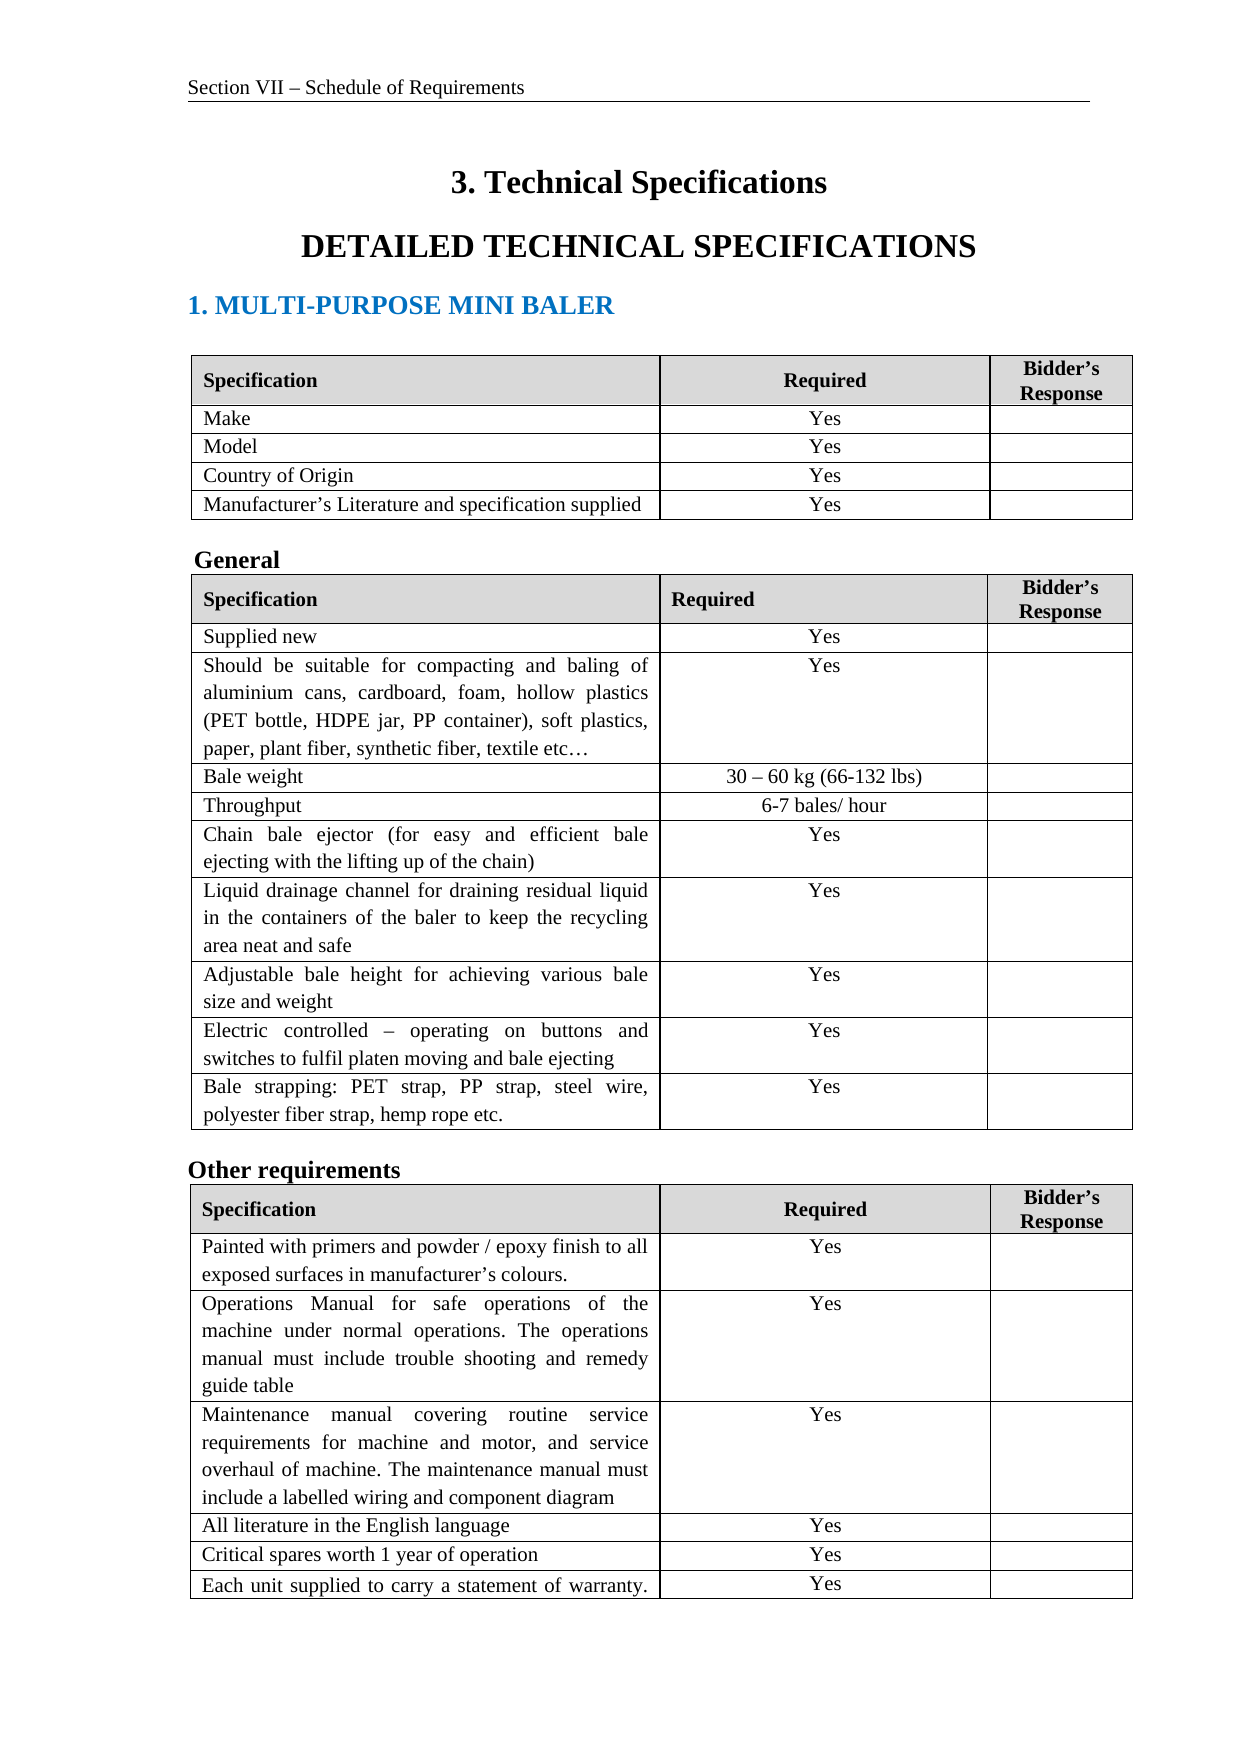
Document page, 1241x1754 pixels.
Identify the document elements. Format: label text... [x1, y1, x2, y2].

text Other requirements [187, 1155, 1090, 1184]
table_cell Yes [661, 1514, 990, 1541]
table_cell [991, 1234, 1132, 1289]
table_cell Yes [661, 878, 987, 961]
table_cell Liquid drainage channel for draining residual liquid in the containers of the baler to keep the recycling area neat and safe [192, 878, 659, 961]
table_header Specification [192, 575, 659, 623]
table_cell [991, 1402, 1132, 1512]
table_cell [991, 491, 1132, 519]
table_cell [991, 1514, 1132, 1541]
table_cell 6-7 bales/ hour [661, 793, 987, 820]
table_cell Yes [661, 463, 989, 490]
table_cell Electric controlled – operating on buttons and switches to fulfil platen moving and bale ejecting [192, 1018, 659, 1073]
table_cell Operations Manual for safe operations of the machine under normal operations. The operations manual must include trouble shooting and remedy guide table [191, 1291, 659, 1401]
table_cell Make [192, 406, 659, 433]
table_cell Throughput [192, 793, 659, 820]
table_cell Yes [661, 1542, 990, 1570]
table_cell [988, 821, 1132, 877]
table_cell Should be suitable for compacting and baling of aluminium cans, cardboard, foam, hollow plastics (PET bottle, HDPE jar, PP container), soft plastics, paper, plant fiber, synthetic fiber, textile etc… [192, 653, 659, 763]
table_header Bidder’s Response [991, 356, 1132, 404]
table_cell Yes [661, 1402, 990, 1512]
table_cell Each unit supplied to carry a statement of warranty. Minimum One (1) year warranty on motor and mechanical parts. [191, 1571, 659, 1598]
table_cell Yes [661, 624, 987, 652]
table_cell [991, 1291, 1132, 1401]
table_header Specification [192, 356, 659, 404]
table_cell [988, 653, 1132, 763]
table_cell Yes [661, 491, 989, 519]
text DETAILED TECHNICAL SPECIFICATIONS [187, 226, 1090, 264]
table_header Required [661, 575, 987, 623]
table_cell [988, 793, 1132, 820]
table_cell Yes [661, 821, 987, 877]
table_cell [991, 463, 1132, 490]
table_cell [988, 764, 1132, 792]
table_cell 30 – 60 kg (66-132 lbs) [661, 764, 987, 792]
table_header Specification [191, 1185, 659, 1233]
text 1. MULTI-PURPOSE MINI BALER [187, 289, 1090, 320]
table_cell Maintenance manual covering routine service requirements for machine and motor, and service overhaul of machine. The maintenance manual must include a labelled wiring and component diagram [191, 1402, 659, 1512]
table_cell Manufacturer’s Literature and specification supplied [192, 491, 659, 519]
table_cell Yes [661, 1291, 990, 1401]
table_cell Yes [661, 962, 987, 1017]
table_cell Painted with primers and powder / epoxy finish to all exposed surfaces in manufacturer’s colours. [191, 1234, 659, 1289]
table_cell Country of Origin [192, 463, 659, 490]
table_cell Yes [661, 406, 989, 433]
table_cell Chain bale ejector (for easy and efficient bale ejecting with the lifting up of the chain) [192, 821, 659, 877]
table_cell [988, 962, 1132, 1017]
table_cell Yes [661, 1074, 987, 1129]
table_cell [991, 434, 1132, 462]
table_cell Yes [661, 1571, 990, 1598]
table_cell [988, 1074, 1132, 1129]
text General [187, 545, 1090, 574]
table_cell All literature in the English language [191, 1514, 659, 1541]
table_cell Model [192, 434, 659, 462]
table_cell [991, 1542, 1132, 1570]
table_cell [991, 1571, 1132, 1598]
text 3. Technical Specifications [187, 162, 1090, 201]
table_cell Adjustable bale height for achieving various bale size and weight [192, 962, 659, 1017]
table_cell Yes [661, 1234, 990, 1289]
table_header Bidder’s Response [988, 575, 1132, 623]
table_cell Yes [661, 434, 989, 462]
table_cell [988, 624, 1132, 652]
table_cell [988, 878, 1132, 961]
table_header Required [661, 356, 989, 404]
table_cell Bale strapping: PET strap, PP strap, steel wire, polyester fiber strap, hemp rope etc. [192, 1074, 659, 1129]
table_cell Yes [661, 653, 987, 763]
table_header Bidder’s Response [991, 1185, 1132, 1233]
table_cell Bale weight [192, 764, 659, 792]
table_cell [991, 406, 1132, 433]
table_cell Yes [661, 1018, 987, 1073]
table_cell [988, 1018, 1132, 1073]
table_header Required [661, 1185, 990, 1233]
table_cell Critical spares worth 1 year of operation [191, 1542, 659, 1570]
table_cell Supplied new [192, 624, 659, 652]
